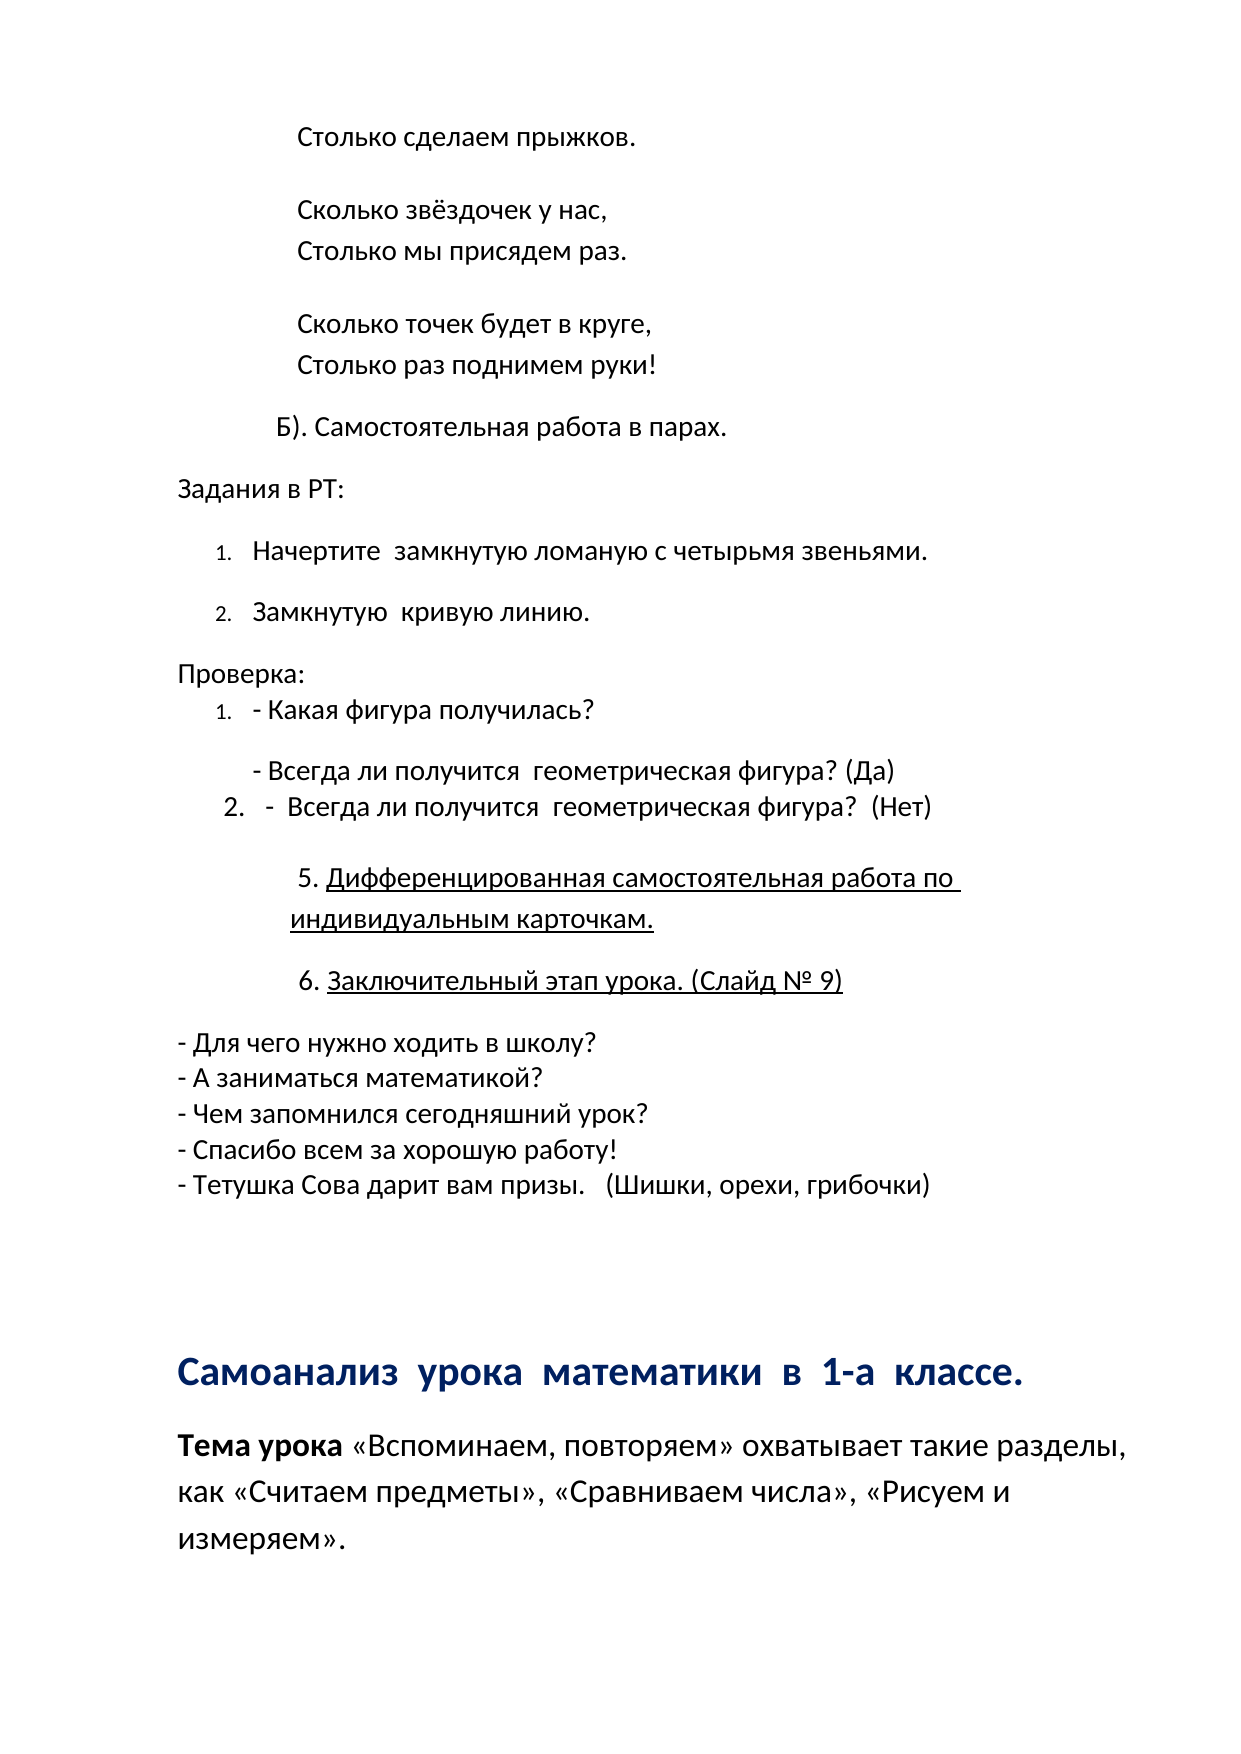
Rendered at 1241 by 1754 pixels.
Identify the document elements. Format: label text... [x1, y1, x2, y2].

text Тема урока «Вспоминаем, повторяем» охватывает такие разделы, как «Считаем предметы», «Сравниваем числа», «Рисуем и измеряем». [177, 1424, 1152, 1558]
text 6. Заключительный этап урока. (Cлайд № 9) [252, 962, 1152, 998]
text Проверка: [177, 655, 1152, 691]
text - А заниматься математикой? [177, 1059, 1152, 1095]
text Б). Самостоятельная работа в парах. [177, 408, 1152, 444]
text - Тетушка Сова дарит вам призы. (Шишки, орехи, грибочки) [177, 1166, 1152, 1202]
text Самоанализ урока математики в 1-а классе. [177, 1344, 1152, 1395]
text Задания в РТ: [177, 470, 1152, 505]
list Столько раз поднимем руки! [290, 346, 1152, 382]
text - Всегда ли получится геометрическая фигура? (Да) [252, 752, 1152, 788]
list Сколько звёздочек у нас, [290, 191, 1152, 227]
list Столько мы присядем раз. [290, 232, 1152, 268]
list - Какая фигура получилась? [215, 691, 1152, 726]
text - Спасибо всем за хорошую работу! [177, 1131, 1152, 1166]
list Столько сделаем прыжков. [290, 118, 1152, 154]
text - Чем запомнился сегодняшний урок? [177, 1095, 1152, 1131]
list Начертите замкнутую ломаную с четырьмя звеньями. [215, 532, 1152, 567]
text - Для чего нужно ходить в школу? [177, 1024, 1152, 1059]
text 2. - Всегда ли получится геометрическая фигура? (Нет) [177, 788, 1152, 824]
list 5. Дифференцированная самостоятельная работа по индивидуальным карточкам. [290, 859, 1152, 936]
list Сколько точек будет в круге, [290, 305, 1152, 341]
list Замкнутую кривую линию. [215, 593, 1152, 629]
